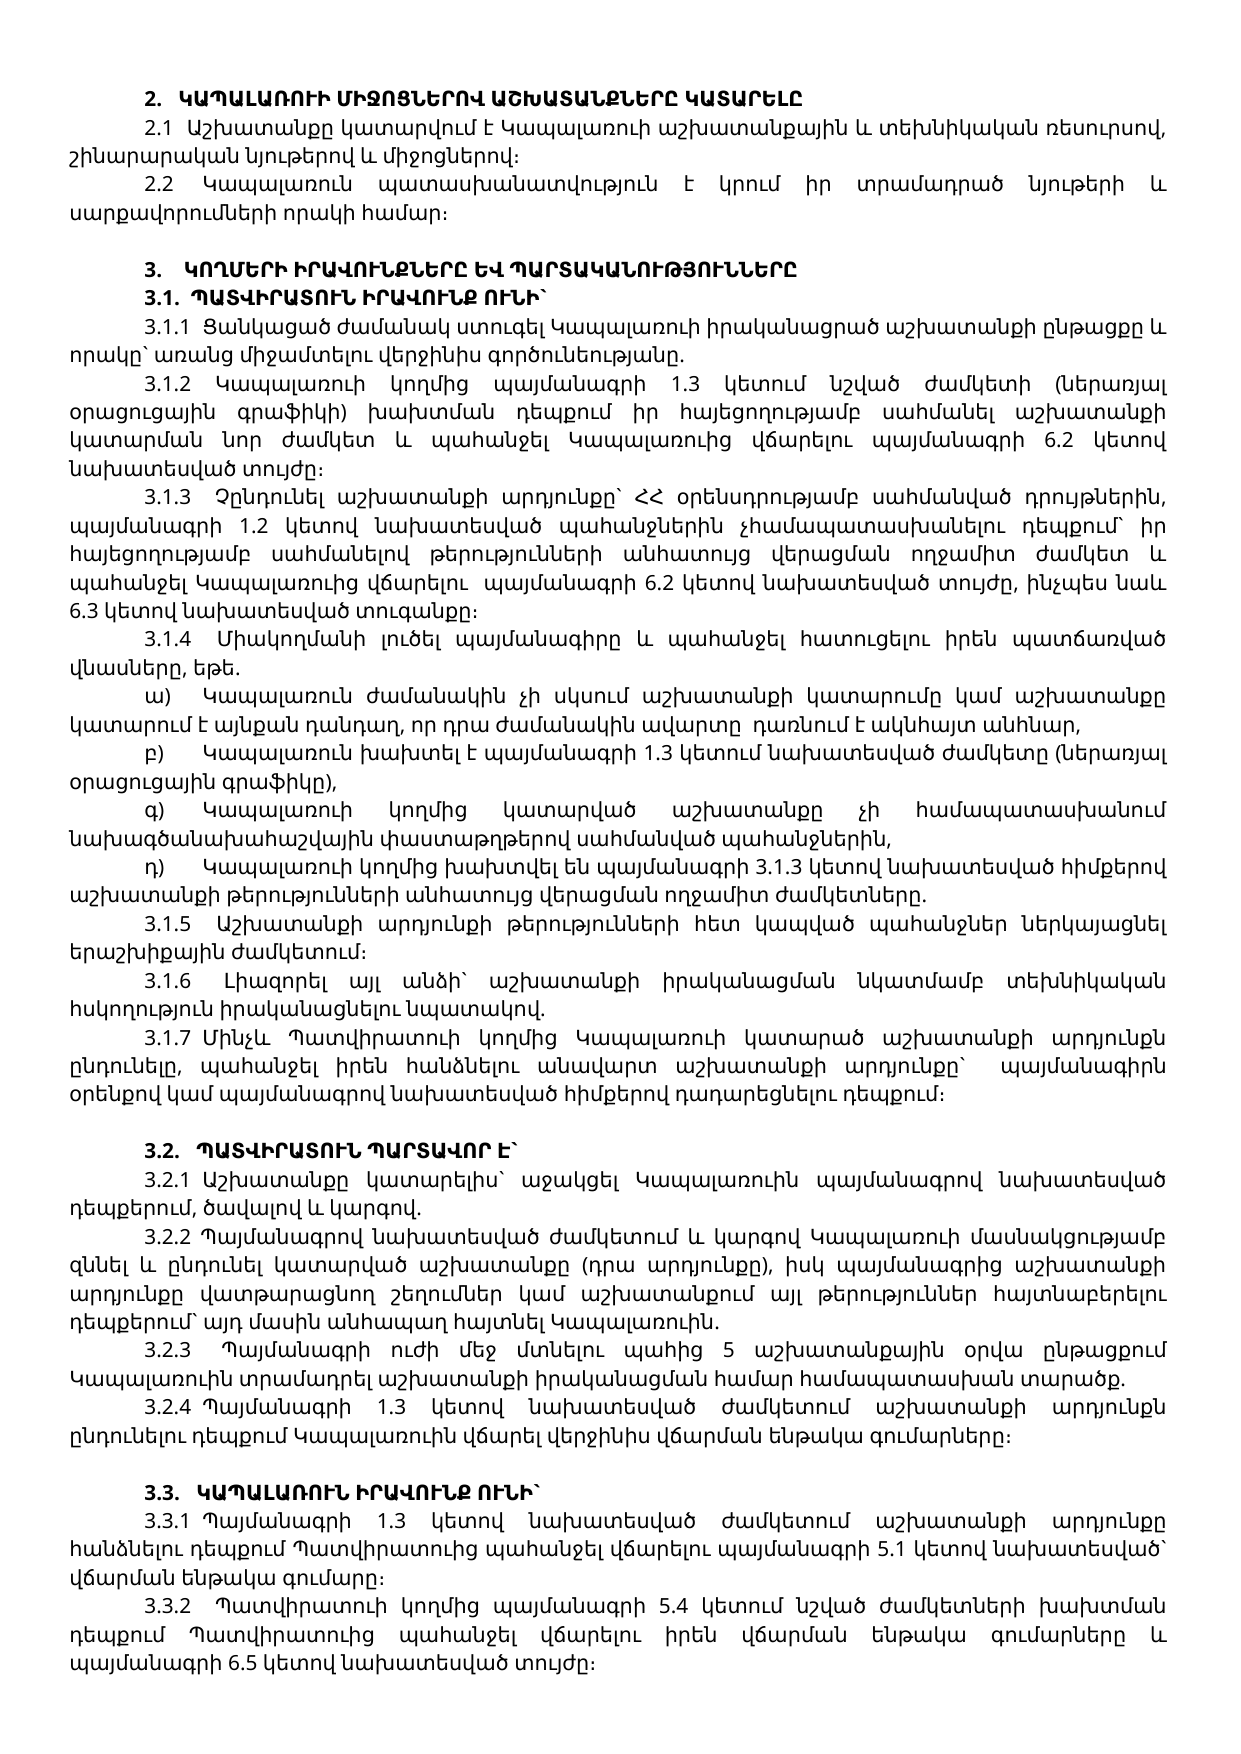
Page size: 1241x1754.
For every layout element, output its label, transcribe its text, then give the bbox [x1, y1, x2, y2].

text 3.2.4 Պայմանագրի 1.3 կետով նախատեսված ժամկետում աշխատանքի արդյունքն ընդունելու դեպքում Կապալառուին վճարել վերջինիս վճարման ենթակա գումարները։ [69, 1392, 1167, 1449]
text 3.3.1 Պայմանագրի 1.3 կետով նախատեսված ժամկետում աշխատանքի արդյունքը հանձնելու դեպքում Պատվիրատուից պահանջել վճարելու պայմանագրի 5.1 կետով նախատեսված` վճարման ենթակա գումարը։ [69, 1506, 1167, 1591]
text գ) Կապալառուի կողմից կատարված աշխատանքը չի համապատասխանում նախագծանախահաշվային փաստաթղթերով սահմանված պահանջներին, [69, 795, 1167, 852]
text 3.1.2 Կապալառուի կողմից պայմանագրի 1.3 կետում նշված ժամկետի (ներառյալ օրացուցային գրաֆիկի) խախտման դեպքում իր հայեցողությամբ սահմանել աշխատանքի կատարման նոր ժամկետ և պահանջել Կապալառուից վճարելու պայմանագրի 6.2 կետով նախատեսված տույժը։ [69, 369, 1167, 482]
text 3.1. ՊԱՏՎԻՐԱՏՈՒՆ ԻՐԱՎՈՒՆՔ ՈՒՆԻ` [69, 283, 1167, 312]
text 2.1 Աշխատանքը կատարվում է Կապալառուի աշխատանքային և տեխնիկական ռեսուրսով, շինարարական նյութերով և միջոցներով։ [69, 113, 1167, 169]
text 3.1.5 Աշխատանքի արդյունքի թերությունների հետ կապված պահանջներ ներկայացնել երաշխիքային ժամկետում։ [69, 909, 1167, 966]
text 3.1.7 Մինչև Պատվիրատուի կողմից Կապալառուի կատարած աշխատանքի արդյունքն ընդունելը, պահանջել իրեն հանձնելու անավարտ աշխատանքի արդյունքը` պայմանագիրն օրենքով կամ պայմանագրով նախատեսված հիմքերով դադարեցնելու դեպքում։ [69, 1023, 1167, 1108]
text 3.2.3 Պայմանագրի ուժի մեջ մտնելու պահից 5 աշխատանքային օրվա ընթացքում Կապալառուին տրամադրել աշխատանքի իրականացման համար համապատասխան տարածք. [69, 1336, 1167, 1392]
text 3.1.6 Լիազորել այլ անձի` աշխատանքի իրականացման նկատմամբ տեխնիկական հսկողություն իրականացնելու նպատակով. [69, 966, 1167, 1023]
text 2.2 Կապալառուն պատասխանատվություն է կրում իր տրամադրած նյութերի և սարքավորումների որակի համար։ [69, 169, 1167, 226]
text 2. ԿԱՊԱԼԱՌՈՒԻ ՄԻՋՈՑՆԵՐՈՎ ԱՇԽԱՏԱՆՔՆԵՐԸ ԿԱՏԱՐԵԼԸ [69, 84, 1167, 113]
text 3.3.2 Պատվիրատուի կողմից պայմանագրի 5.4 կետում նշված ժամկետների խախտման դեպքում Պատվիրատուից պահանջել վճարելու իրեն վճարման ենթակա գումարները և պայմանագրի 6.5 կետով նախատեսված տույժը։ [69, 1591, 1167, 1677]
text 3.2. ՊԱՏՎԻՐԱՏՈՒՆ ՊԱՐՏԱՎՈՐ Է` [69, 1136, 1167, 1165]
text 3.2.1 Աշխատանքը կատարելիս` աջակցել Կապալառուին պայմանագրով նախատեսված դեպքերում, ծավալով և կարգով. [69, 1165, 1167, 1222]
text 3.1.4 Միակողմանի լուծել պայմանագիրը և պահանջել հատուցելու իրեն պատճառված վնասները, եթե. [69, 624, 1167, 681]
text 3.3. ԿԱՊԱԼԱՌՈՒՆ ԻՐԱՎՈՒՆՔ ՈՒՆԻ` [69, 1478, 1167, 1506]
text դ) Կապալառուի կողմից խախտվել են պայմանագրի 3.1.3 կետով նախատեսված հիմքերով աշխատանքի թերությունների անհատույց վերացման ողջամիտ ժամկետները. [69, 852, 1167, 909]
text բ) Կապալառուն խախտել է պայմանագրի 1.3 կետում նախատեսված ժամկետը (ներառյալ օրացուցային գրաֆիկը), [69, 738, 1167, 795]
text 3.1.3 Չընդունել աշխատանքի արդյունքը` ՀՀ օրենսդրությամբ սահմանված դրույթներին, պայմանագրի 1.2 կետով նախատեսված պահանջներին չհամապատասխանելու դեպքում` իր հայեցողությամբ սահմանելով թերությունների անհատույց վերացման ողջամիտ ժամկետ և պահանջել Կապալառուից վճարելու պայմանագրի 6.2 կետով նախատեսված տույժը, ինչպես նաև 6.3 կետով նախատեսված տուգանքը։ [69, 482, 1167, 624]
text 3. ԿՈՂՄԵՐԻ ԻՐԱՎՈՒՆՔՆԵՐԸ ԵՎ ՊԱՐՏԱԿԱՆՈՒԹՅՈՒՆՆԵՐԸ [69, 255, 1167, 283]
text 3.2.2 Պայմանագրով նախատեսված ժամկետում և կարգով Կապալառուի մասնակցությամբ զննել և ընդունել կատարված աշխատանքը (դրա արդյունքը), իսկ պայմանագրից աշխատանքի արդյունքը վատթարացնող շեղումներ կամ աշխատանքում այլ թերություններ հայտնաբերելու դեպքերում` այդ մասին անհապաղ հայտնել Կապալառուին. [69, 1222, 1167, 1336]
text ա) Կապալառուն ժամանակին չի սկսում աշխատանքի կատարումը կամ աշխատանքը կատարում է այնքան դանդաղ, որ դրա ժամանակին ավարտը դառնում է ակնհայտ անհնար, [69, 681, 1167, 738]
text 3.1.1 Ցանկացած ժամանակ ստուգել Կապալառուի իրականացրած աշխատանքի ընթացքը և որակը` առանց միջամտելու վերջինիս գործունեությանը. [69, 312, 1167, 369]
